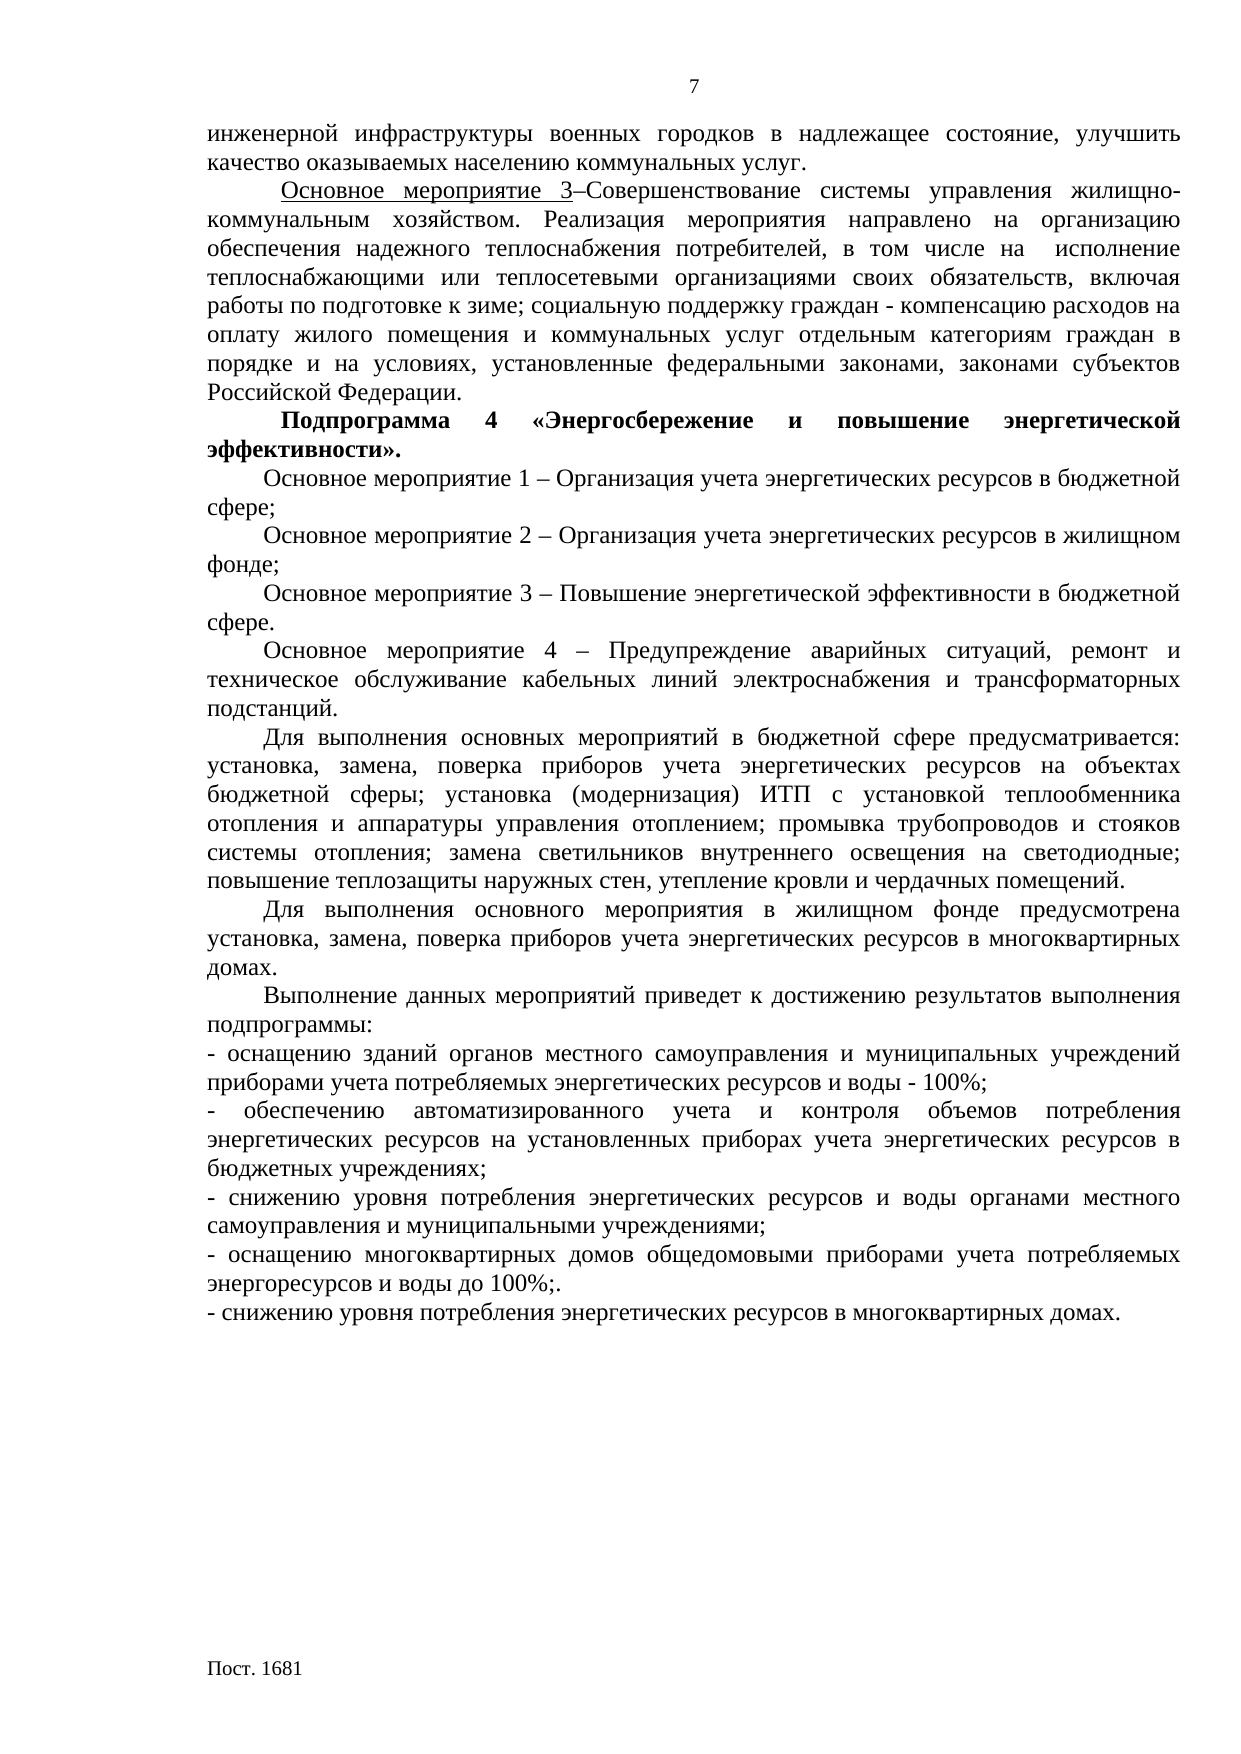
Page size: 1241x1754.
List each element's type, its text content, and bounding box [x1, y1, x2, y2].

text Выполнение данных мероприятий приведет к достижению результатов выполнения подпрограммы: [207, 981, 1181, 1038]
text - оснащению зданий органов местного самоуправления и муниципальных учреждений приборами учета потребляемых энергетических ресурсов и воды - 100%; [207, 1038, 1181, 1096]
text Основное мероприятие 1 – Организация учета энергетических ресурсов в бюджетной сфере; [207, 463, 1181, 521]
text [207, 118, 1181, 176]
text Основное мероприятие 2 – Организация учета энергетических ресурсов в жилищном фонде; [207, 521, 1181, 578]
text Подпрограмма 4 «Энергосбережение и повышение энергетической эффективности». [207, 406, 1181, 463]
text - оснащению многоквартирных домов общедомовыми приборами учета потребляемых энергоресурсов и воды до 100%;. [207, 1239, 1181, 1297]
text - обеспечению автоматизированного учета и контроля объемов потребления энергетических ресурсов на установленных приборах учета энергетических ресурсов в бюджетных учреждениях; [207, 1096, 1181, 1182]
text - снижению уровня потребления энергетических ресурсов и воды органами местного самоуправления и муниципальными учреждениями; [207, 1182, 1181, 1239]
text Основное мероприятие 3 – Повышение энергетической эффективности в бюджетной сфере. [207, 578, 1181, 636]
text Для выполнения основного мероприятия в жилищном фонде предусмотрена установка, замена, поверка приборов учета энергетических ресурсов в многоквартирных домах. [207, 894, 1181, 981]
text Основное мероприятие 4 – Предупреждение аварийных ситуаций, ремонт и техническое обслуживание кабельных линий электроснабжения и трансформаторных подстанций. [207, 636, 1181, 722]
text Основное мероприятие 3–Совершенствование системы управления жилищно-коммунальным хозяйством. Реализация мероприятия направлено на организацию обеспечения надежного теплоснабжения потребителей, в том числе на исполнение теплоснабжающими или теплосетевыми организациями своих обязательств, включая работы по подготовке к зиме; социальную поддержку граждан - компенсацию расходов на оплату жилого помещения и коммунальных услуг отдельным категориям граждан в порядке и на условиях, установленные федеральными законами, законами субъектов Российской Федерации. [207, 176, 1181, 406]
text - снижению уровня потребления энергетических ресурсов в многоквартирных домах. [207, 1297, 1181, 1326]
text Для выполнения основных мероприятий в бюджетной сфере предусматривается: установка, замена, поверка приборов учета энергетических ресурсов на объектах бюджетной сферы; установка (модернизация) ИТП с установкой теплообменника отопления и аппаратуры управления отоплением; промывка трубопроводов и стояков системы отопления; замена светильников внутреннего освещения на светодиодные; повышение теплозащиты наружных стен, утепление кровли и чердачных помещений. [207, 722, 1181, 894]
